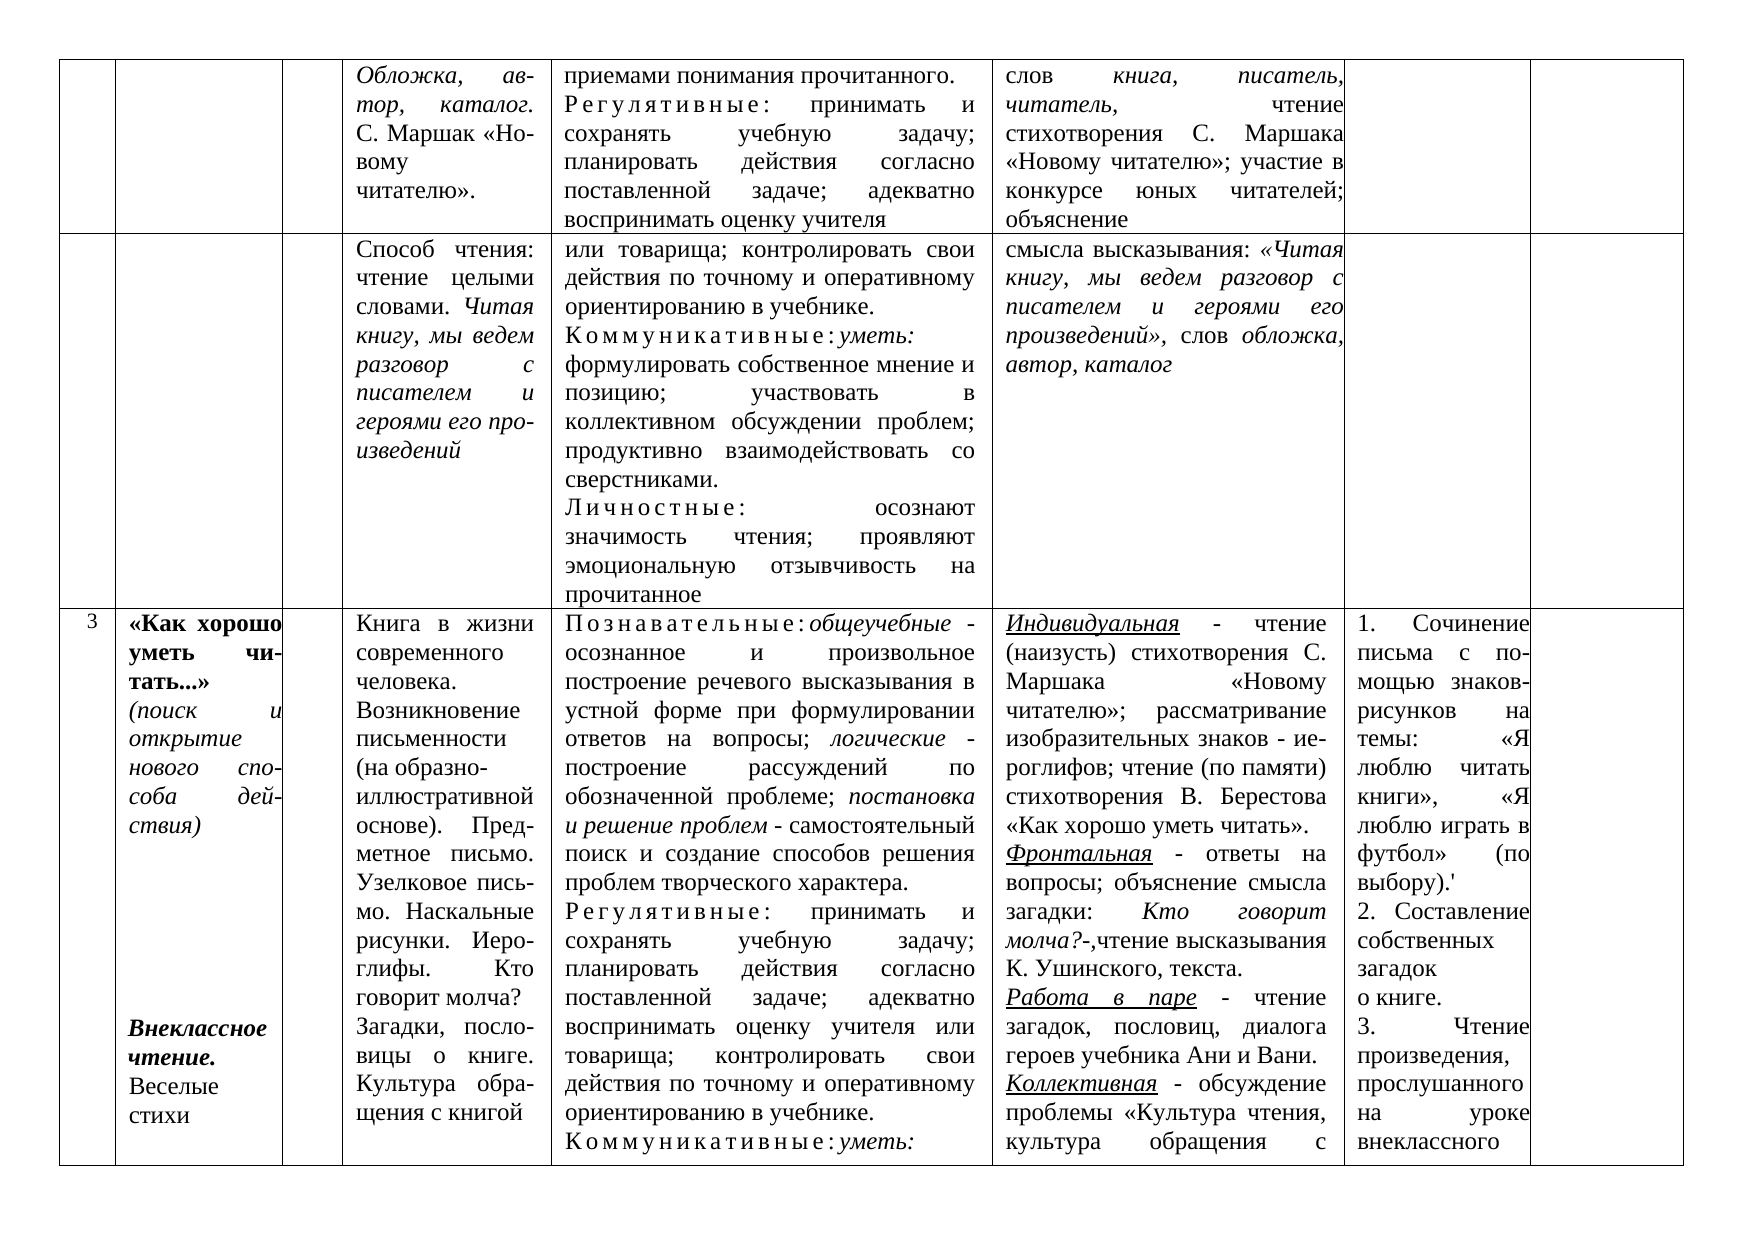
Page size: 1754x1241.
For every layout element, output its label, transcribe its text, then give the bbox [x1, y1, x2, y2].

table_cell 3 [60, 609, 115, 1165]
table_cell [1531, 234, 1683, 607]
table_cell [283, 609, 342, 1165]
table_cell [1345, 609, 1530, 1165]
table_cell [1345, 234, 1530, 607]
table_cell [1531, 609, 1683, 1165]
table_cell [993, 609, 1344, 1165]
table_cell или товарища; контролировать свои действия по точному и оперативному ориентированию в учебнике. Коммуникативные:уметь: формулировать собственное мнение и позицию; участвовать в коллективном обсуждении проблем; продуктивно взаимодействовать со сверстниками. Личностные: осознают значимость чтения; проявляют эмоциональную отзывчивость на прочитанное [552, 234, 992, 607]
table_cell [552, 609, 992, 1165]
table_cell [1345, 60, 1530, 233]
table_cell [1531, 60, 1683, 233]
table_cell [116, 609, 282, 1165]
table_cell Способ чтения: чтение целыми словами. Читая книгу, мы ведем разговор с писателем и героями его произведений [343, 234, 551, 607]
table_cell [116, 234, 282, 607]
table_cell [343, 60, 551, 233]
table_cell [993, 60, 1344, 233]
table_cell [283, 234, 342, 607]
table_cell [552, 60, 992, 233]
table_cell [343, 609, 551, 1165]
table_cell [116, 60, 282, 233]
table_cell [60, 234, 115, 607]
table_cell 2 [60, 60, 115, 233]
table_cell смысла высказывания: «Читая книгу, мы ведем разговор с писателем и героями его произведений», слов обложка, автор, каталог [993, 234, 1344, 607]
table_cell [283, 60, 342, 233]
